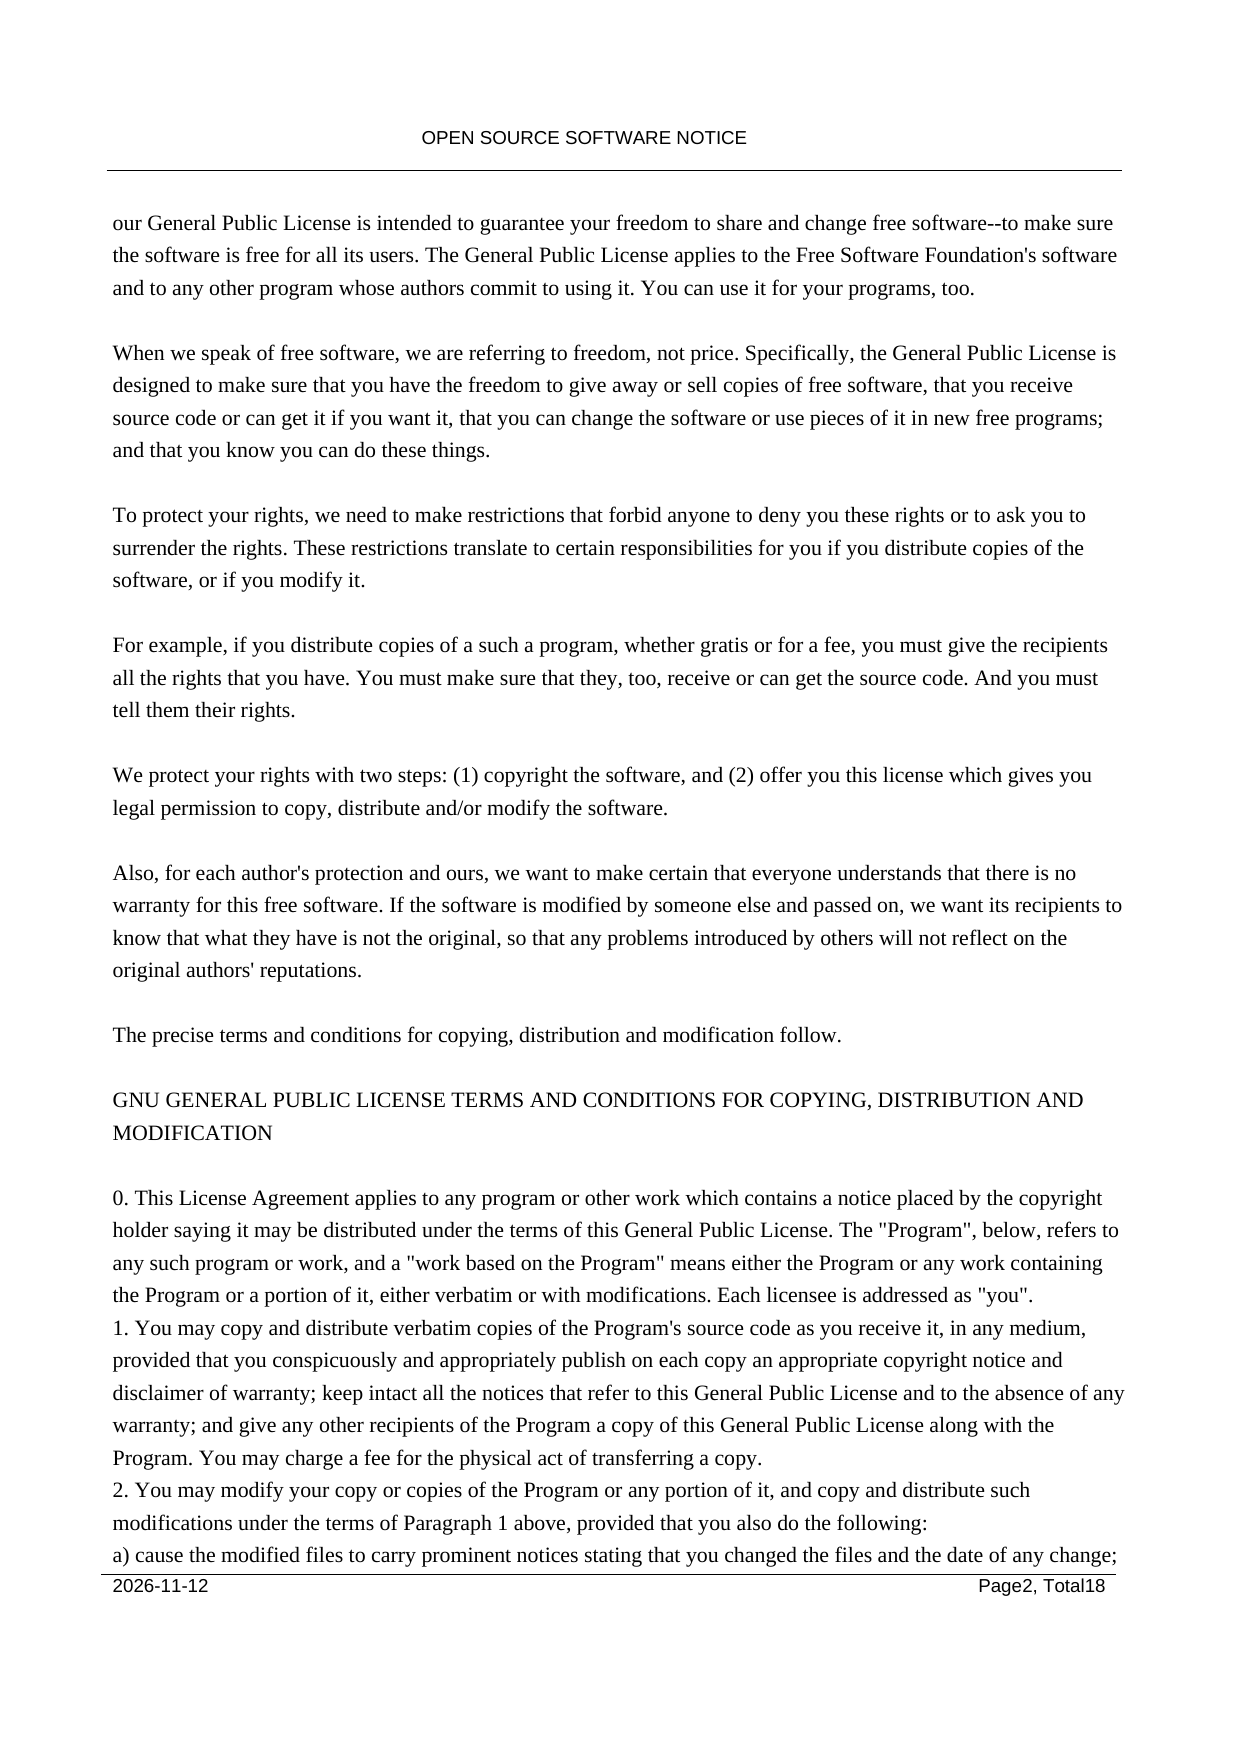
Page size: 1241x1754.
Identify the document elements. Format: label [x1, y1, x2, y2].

text [112, 206, 1128, 1571]
